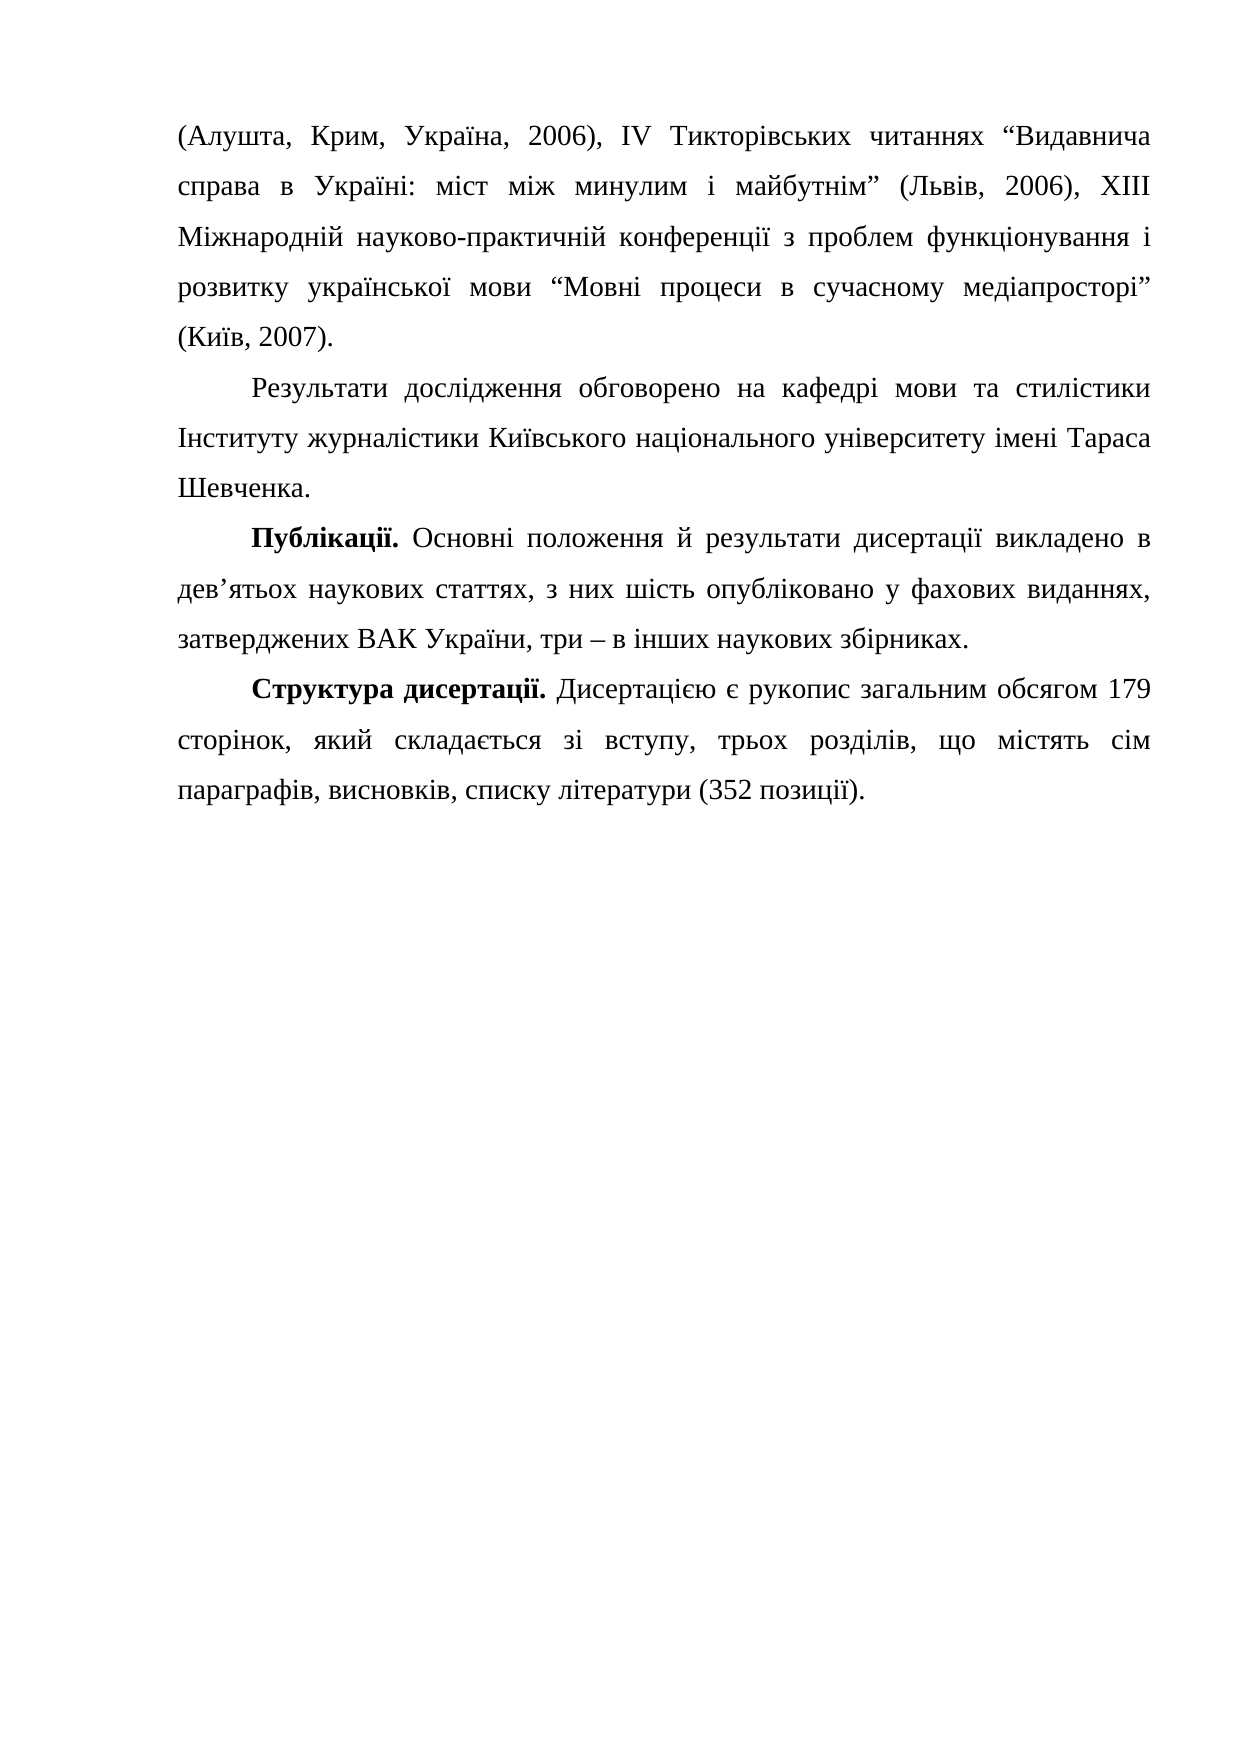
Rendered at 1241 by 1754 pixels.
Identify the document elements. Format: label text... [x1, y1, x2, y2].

text Структура дисертації. Дисертацією є рукопис загальним обсягом 179 сторінок, який складається зі вступу, трьох розділів, що містять сім параграфів, висновків, списку літератури (352 позиції). [177, 672, 1152, 806]
text Результати дослідження обговорено на кафедрі мови та стилістики Інституту журналістики Київського національного університету імені Тараса Шевченка. [177, 370, 1152, 504]
text Публікації. Основні положення й результати дисертації викладено в дев’ятьох наукових статтях, з них шість опубліковано у фахових виданнях, затверджених ВАК України, три – в інших наукових збірниках. [177, 521, 1152, 655]
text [177, 118, 1152, 353]
